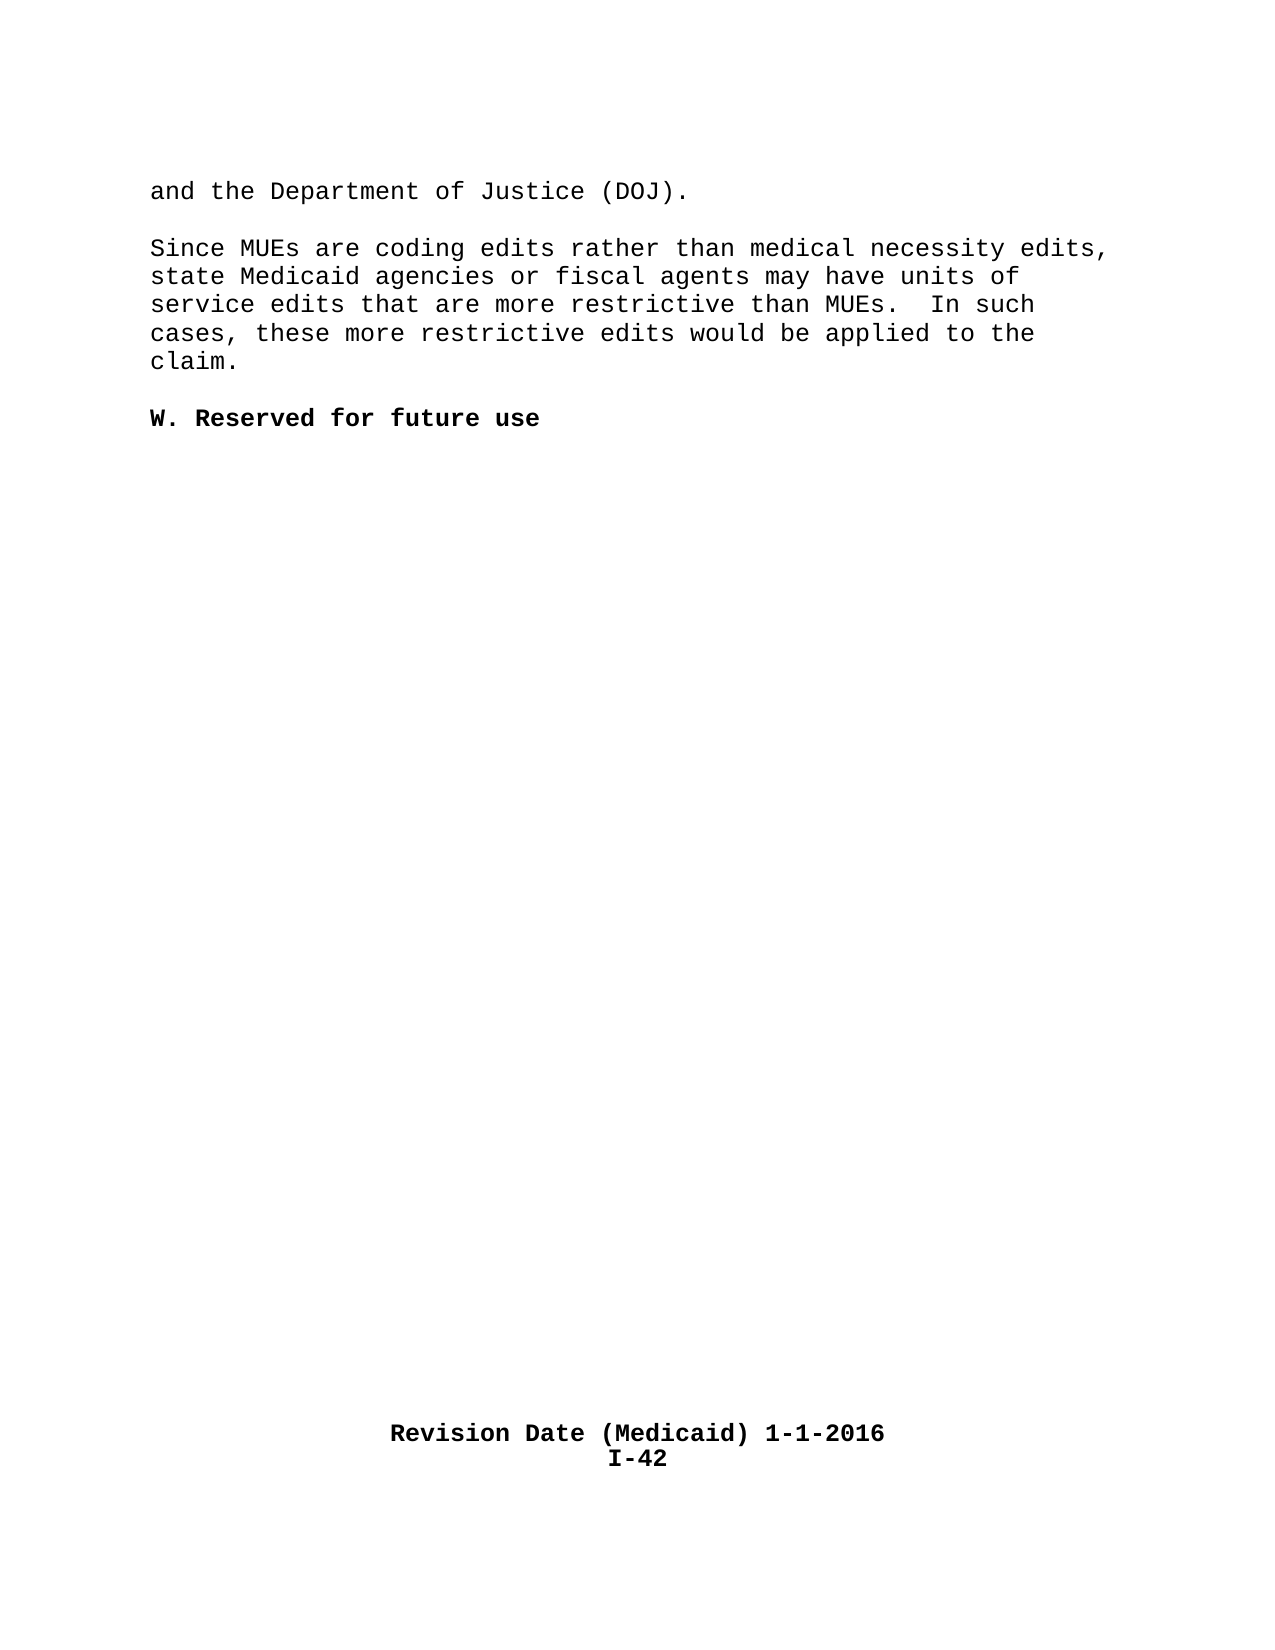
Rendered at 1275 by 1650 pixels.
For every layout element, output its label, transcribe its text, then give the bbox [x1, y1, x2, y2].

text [150, 179, 1125, 207]
text W. Reserved for future use [150, 405, 1125, 434]
text Since MUEs are coding edits rather than medical necessity edits, state Medicaid agencies or fiscal agents may have units of service edits that are more restrictive than MUEs. In such cases, these more restrictive edits would be applied to the claim. [150, 235, 1125, 377]
